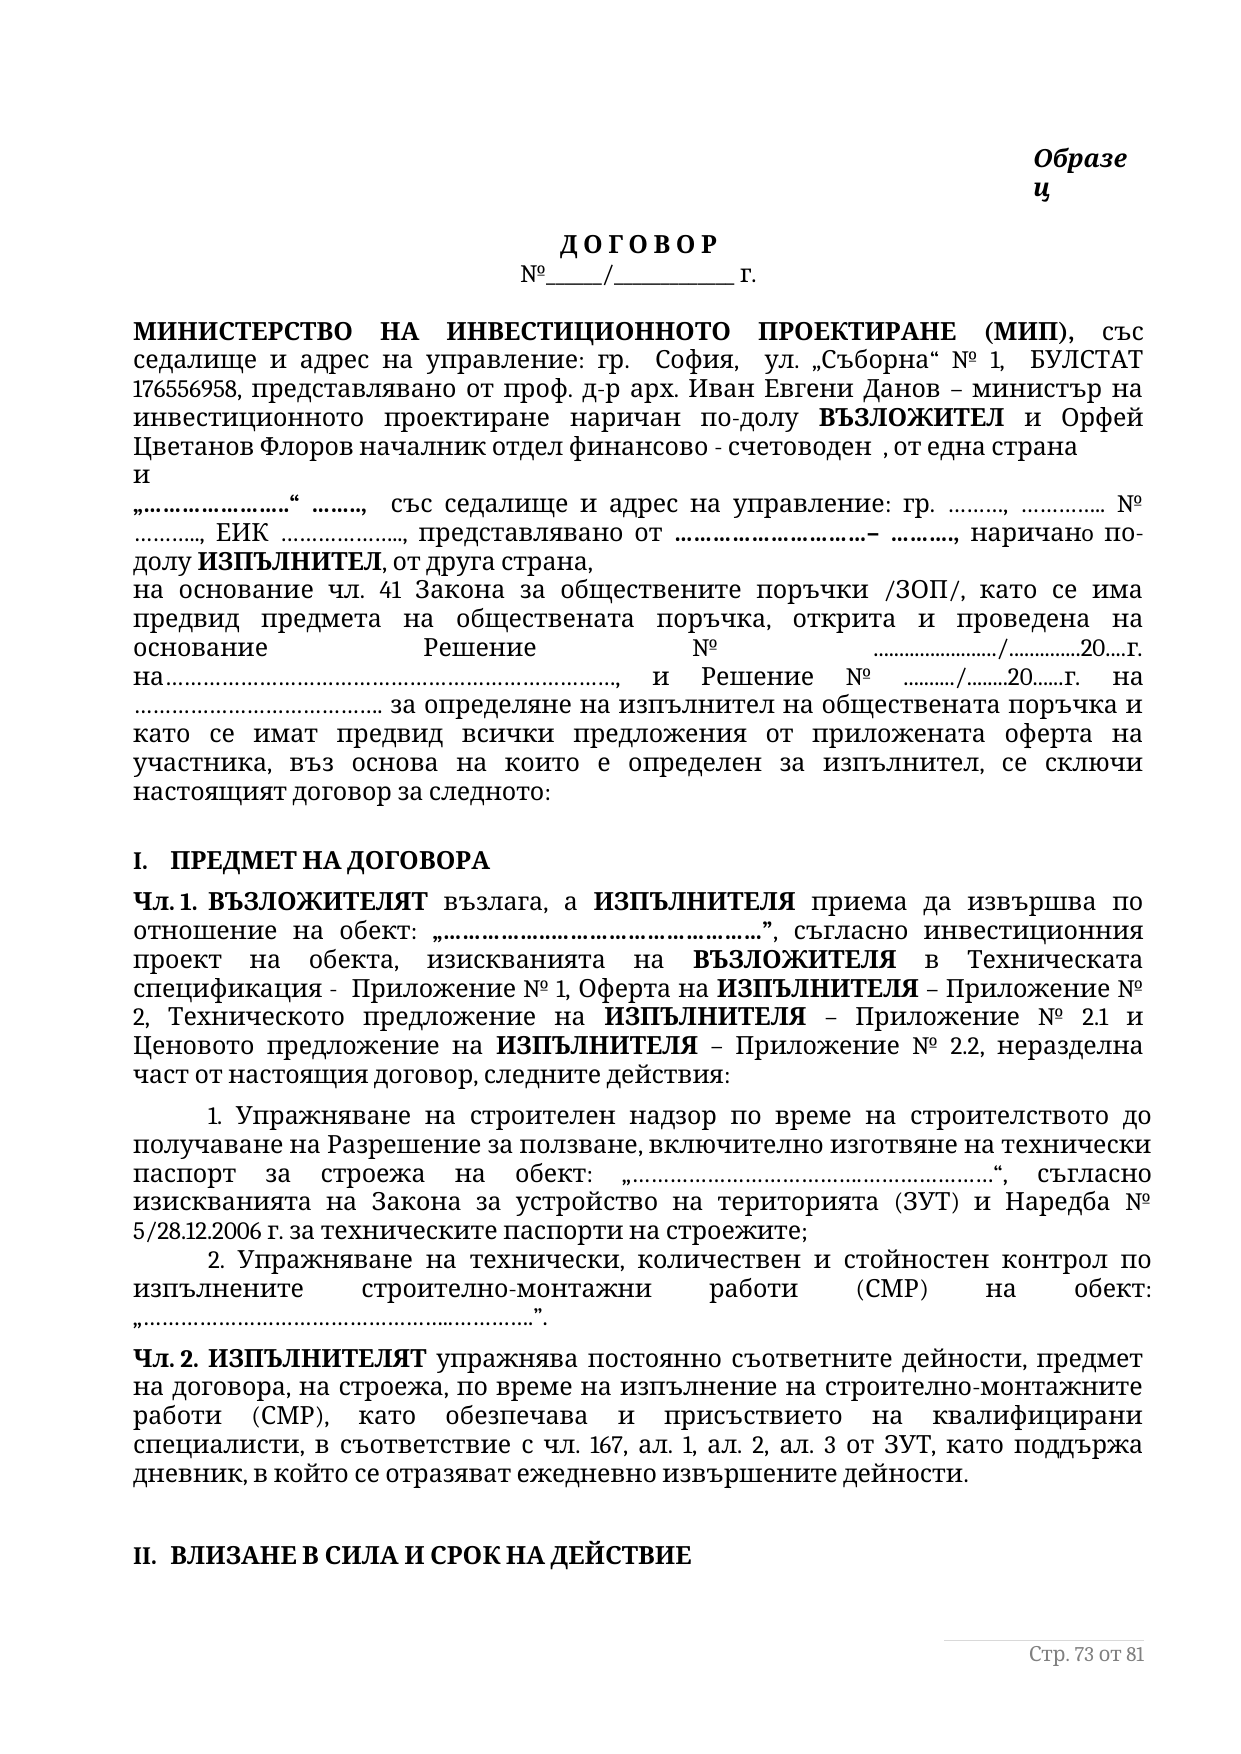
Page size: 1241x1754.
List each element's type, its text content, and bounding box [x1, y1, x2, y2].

list ВЪЗЛОЖИТЕЛЯТ възлага, а ИЗПЪЛНИТЕЛЯ приема да извършва по отношение на обект: „……………..……………………………”, съгласно инвестиционния проект на обекта, изискванията на ВЪЗЛОЖИТЕЛЯ в Техническата спецификация - Приложение № 1, Оферта на ИЗПЪЛНИТЕЛЯ – Приложение № 2, Техническото предложение на ИЗПЪЛНИТЕЛЯ – Приложение № 2.1 и Ценовото предложение на ИЗПЪЛНИТЕЛЯ – Приложение № 2.2, неразделна част от настоящия договор, следните действия: [133, 888, 1144, 1089]
text на основание чл. 41 Закона за обществените поръчки /ЗОП/, като се има предвид предмета на обществената поръчка, открита и проведена на основание Решение № ......................../..............20....г. на………………………………………………………………, и Решение № ........../........20......г. на …………………………………. за определяне на изпълнител на обществената поръчка и като се имат предвид всички предложения от приложената оферта на участника, въз основа на които е определен за изпълнител, се сключи настоящият договор за следното: [133, 576, 1144, 806]
list ИЗПЪЛНИТЕЛЯТ упражнява постоянно съответните дейности, предмет на договора, на строежа, по време на изпълнение на строително-монтажните работи (СМР), като обезпечава и присъствието на квалифицирани специалисти, в съответствие с чл. 167, ал. 1, ал. 2, ал. 3 от ЗУТ, като поддържа дневник, в който се отразяват ежедневно извършените дейности. [133, 1344, 1144, 1488]
text №______/_____________ г. [133, 260, 1144, 289]
text и [133, 461, 1144, 490]
text „…………………..“ …….., със седалище и адрес на управление: гр. ………, ………….. № ……….., ЕИК ……………….., представлявано от …………………………– ………., наричанo по-долу ИЗПЪЛНИТЕЛ, от друга страна, [133, 490, 1144, 576]
list ПРЕДМЕТ НА ДОГОВОРА [133, 847, 1144, 876]
text Д О Г О В О Р [133, 231, 1144, 260]
text 1. Упражняване на строителен надзор по време на строителството до получаване на Разрешение за ползване, включително изготвяне на технически паспорт за строежа на обект: „……………………………….…………………“, съгласно изискванията на Закона за устройство на територията (ЗУТ) и Наредба № 5/28.12.2006 г. за техническите паспорти на строежите; [133, 1102, 1152, 1246]
list ВЛИЗАНЕ В СИЛА И СРОК НА ДЕЙСТВИЕ [133, 1542, 1144, 1571]
text МИНИСТЕРСТВО НА ИНВЕСТИЦИОННОТО ПРОЕКТИРАНЕ (МИП), със седалище и адрес на управление: гр. София, ул. „Съборна“ № 1, БУЛСТАТ 176556958, представлявано от проф. д-р арх. Иван Евгени Данов – министър на инвестиционното проектиране наричан по-долу ВЪЗЛОЖИТЕЛ и Орфей Цветанов Флоров началник отдел финансово - счетоводен , от една страна [133, 318, 1144, 461]
text Образец [1033, 145, 1144, 203]
text 2. Упражняване на технически, количествен и стойностен контрол по изпълнените строително-монтажни работи (СМР) на обект: „…………………………………………..………….”. [133, 1246, 1152, 1332]
